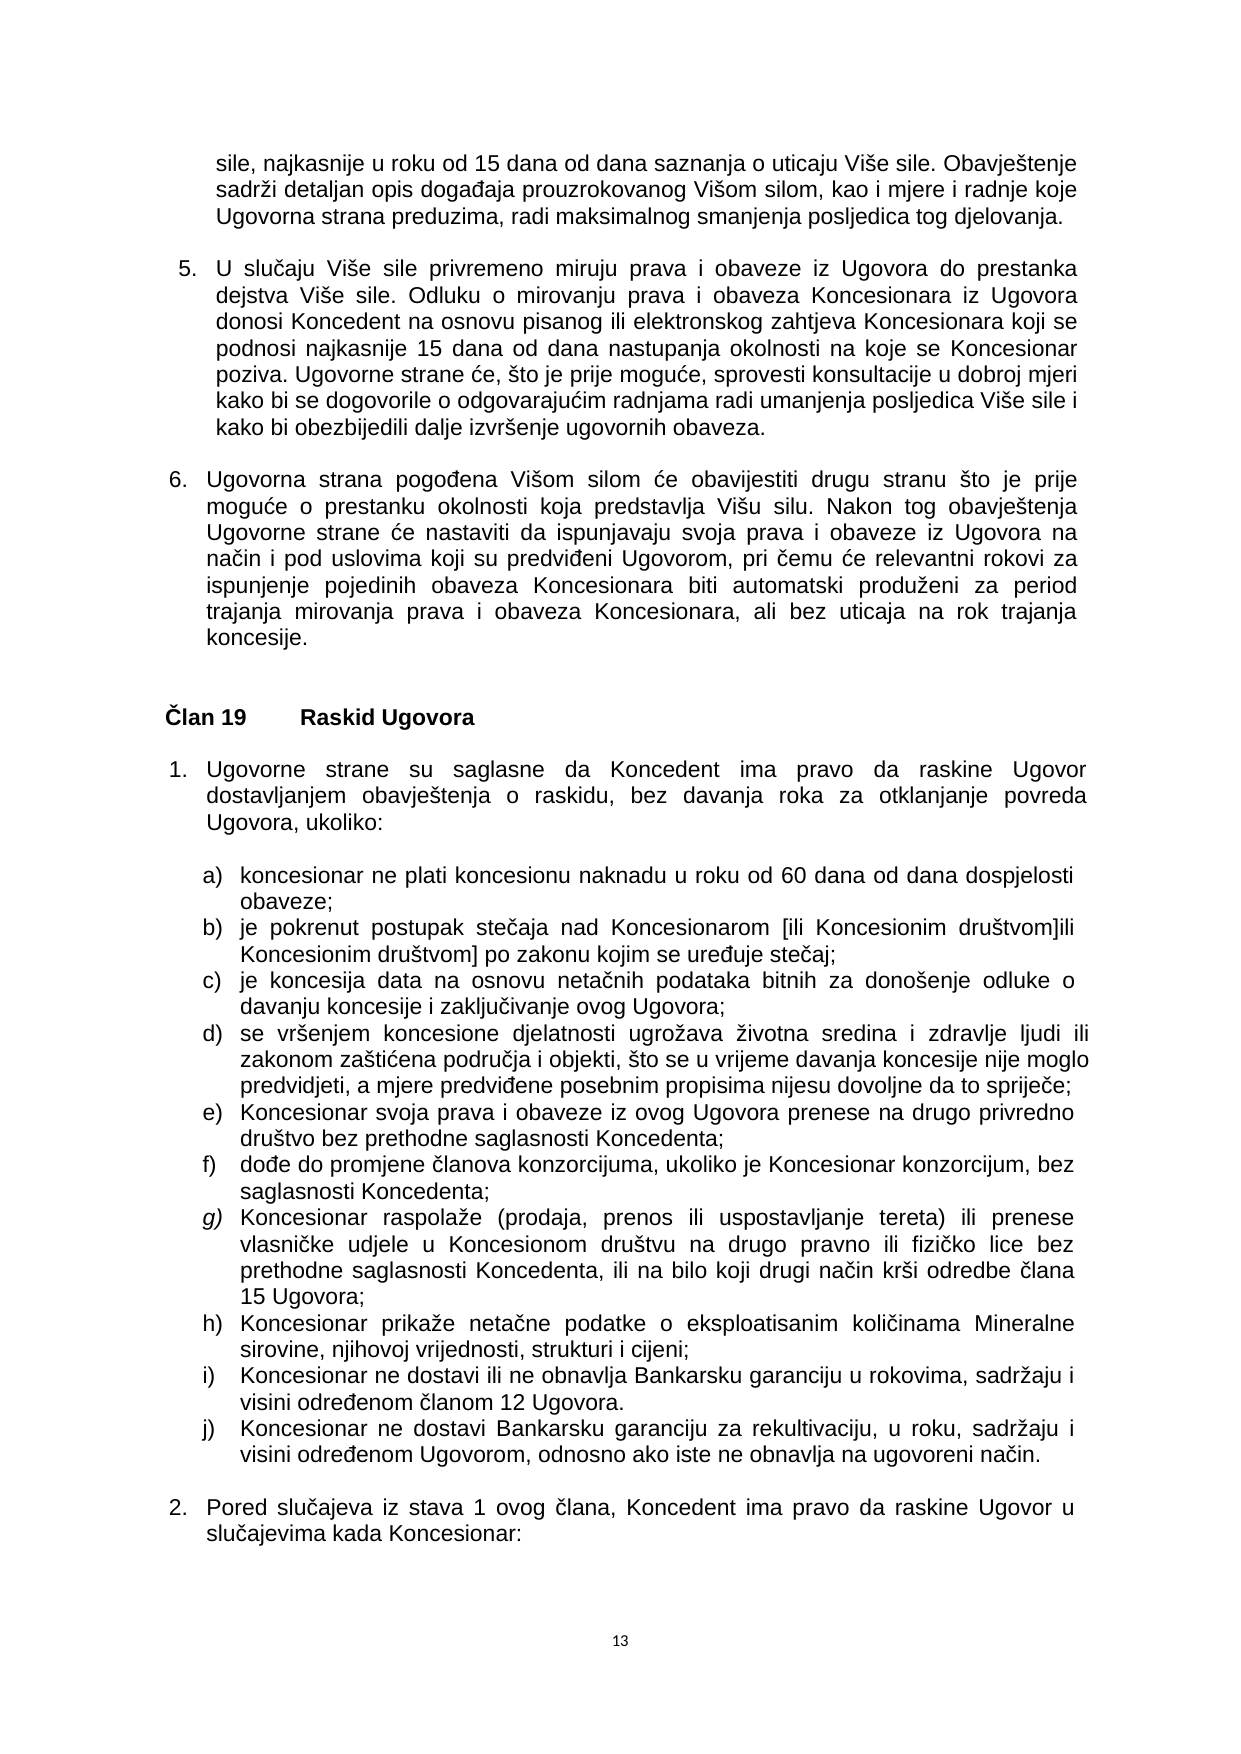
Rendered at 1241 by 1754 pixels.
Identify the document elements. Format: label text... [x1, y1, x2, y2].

list Koncesionar ne dostavi ili ne obnavlja Bankarsku garanciju u rokovima, sadržaju i visini određenom članom 12 Ugovora. [202, 1362, 1075, 1415]
list U slučaju Više sile privremeno miruju prava i obaveze iz Ugovora do prestanka dejstva Više sile. Odluku o mirovanju prava i obaveza Koncesionara iz Ugovora donosi Koncedent na osnovu pisanog ili elektronskog zahtjeva Koncesionara koji se podnosi najkasnije 15 dana od dana nastupanja okolnosti na koje se Koncesionar poziva. Ugovorne strane će, što je prije moguće, sprovesti konsultacije u dobroj mjeri kako bi se dogovorile o odgovarajućim radnjama radi umanjenja posljedica Više sile i kako bi obezbijedili dalje izvršenje ugovornih obaveza. [178, 255, 1078, 440]
list Ugovorne strane su saglasne da Koncedent ima pravo da raskine Ugovor dostavljanjem obavještenja o raskidu, bez davanja roka za otklanjanje povreda Ugovora, ukoliko: [169, 756, 1087, 835]
list Raskid Ugovora [165, 703, 1075, 730]
list Koncesionar prikaže netačne podatke o eksploatisanim količinama Mineralne sirovine, njihovoj vrijednosti, strukturi i cijeni; [202, 1309, 1075, 1362]
list koncesionar ne plati koncesionu naknadu u roku od 60 dana od dana dospjelosti obaveze; [202, 862, 1075, 914]
list Koncesionar svoja prava i obaveze iz ovog Ugovora prenese na drugo privredno društvo bez prethodne saglasnosti Koncedenta; [202, 1099, 1075, 1151]
list se vršenjem koncesione djelatnosti ugrožava životna sredina i zdravlje ljudi ili zakonom zaštićena područja i objekti, što se u vrijeme davanja koncesije nije moglo predvidjeti, a mjere predviđene posebnim propisima nijesu dovoljne da to spriječe; [202, 1020, 1090, 1099]
list dođe do promjene članova konzorcijuma, ukoliko je Koncesionar konzorcijum, bez saglasnosti Koncedenta; [202, 1151, 1075, 1204]
list Koncesionar raspolaže (prodaja, prenos ili uspostavljanje tereta) ili prenese vlasničke udjele u Koncesionom društvu na drugo pravno ili fizičko lice bez prethodne saglasnosti Koncedenta, ili na bilo koji drugi način krši odredbe člana 15 Ugovora; [202, 1204, 1075, 1309]
list je koncesija data na osnovu netačnih podataka bitnih za donošenje odluke o davanju koncesije i zaključivanje ovog Ugovora; [202, 967, 1075, 1020]
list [178, 150, 1078, 229]
list Pored slučajeva iz stava 1 ovog člana, Koncedent ima pravo da raskine Ugovor u slučajevima kada Koncesionar: [169, 1494, 1075, 1547]
list Ugovorna strana pogođena Višom silom će obavijestiti drugu stranu što je prije moguće o prestanku okolnosti koja predstavlja Višu silu. Nakon tog obavještenja Ugovorne strane će nastaviti da ispunjavaju svoja prava i obaveze iz Ugovora na način i pod uslovima koji su predviđeni Ugovorom, pri čemu će relevantni rokovi za ispunjenje pojedinih obaveza Koncesionara biti automatski produženi za period trajanja mirovanja prava i obaveza Koncesionara, ali bez uticaja na rok trajanja koncesije. [169, 466, 1078, 651]
list Koncesionar ne dostavi Bankarsku garanciju za rekultivaciju, u roku, sadržaju i visini određenom Ugovorom, odnosno ako iste ne obnavlja na ugovoreni način. [202, 1415, 1075, 1468]
list je pokrenut postupak stečaja nad Koncesionarom [ili Koncesionim društvom]ili Koncesionim društvom] po zakonu kojim se uređuje stečaj; [202, 914, 1075, 967]
